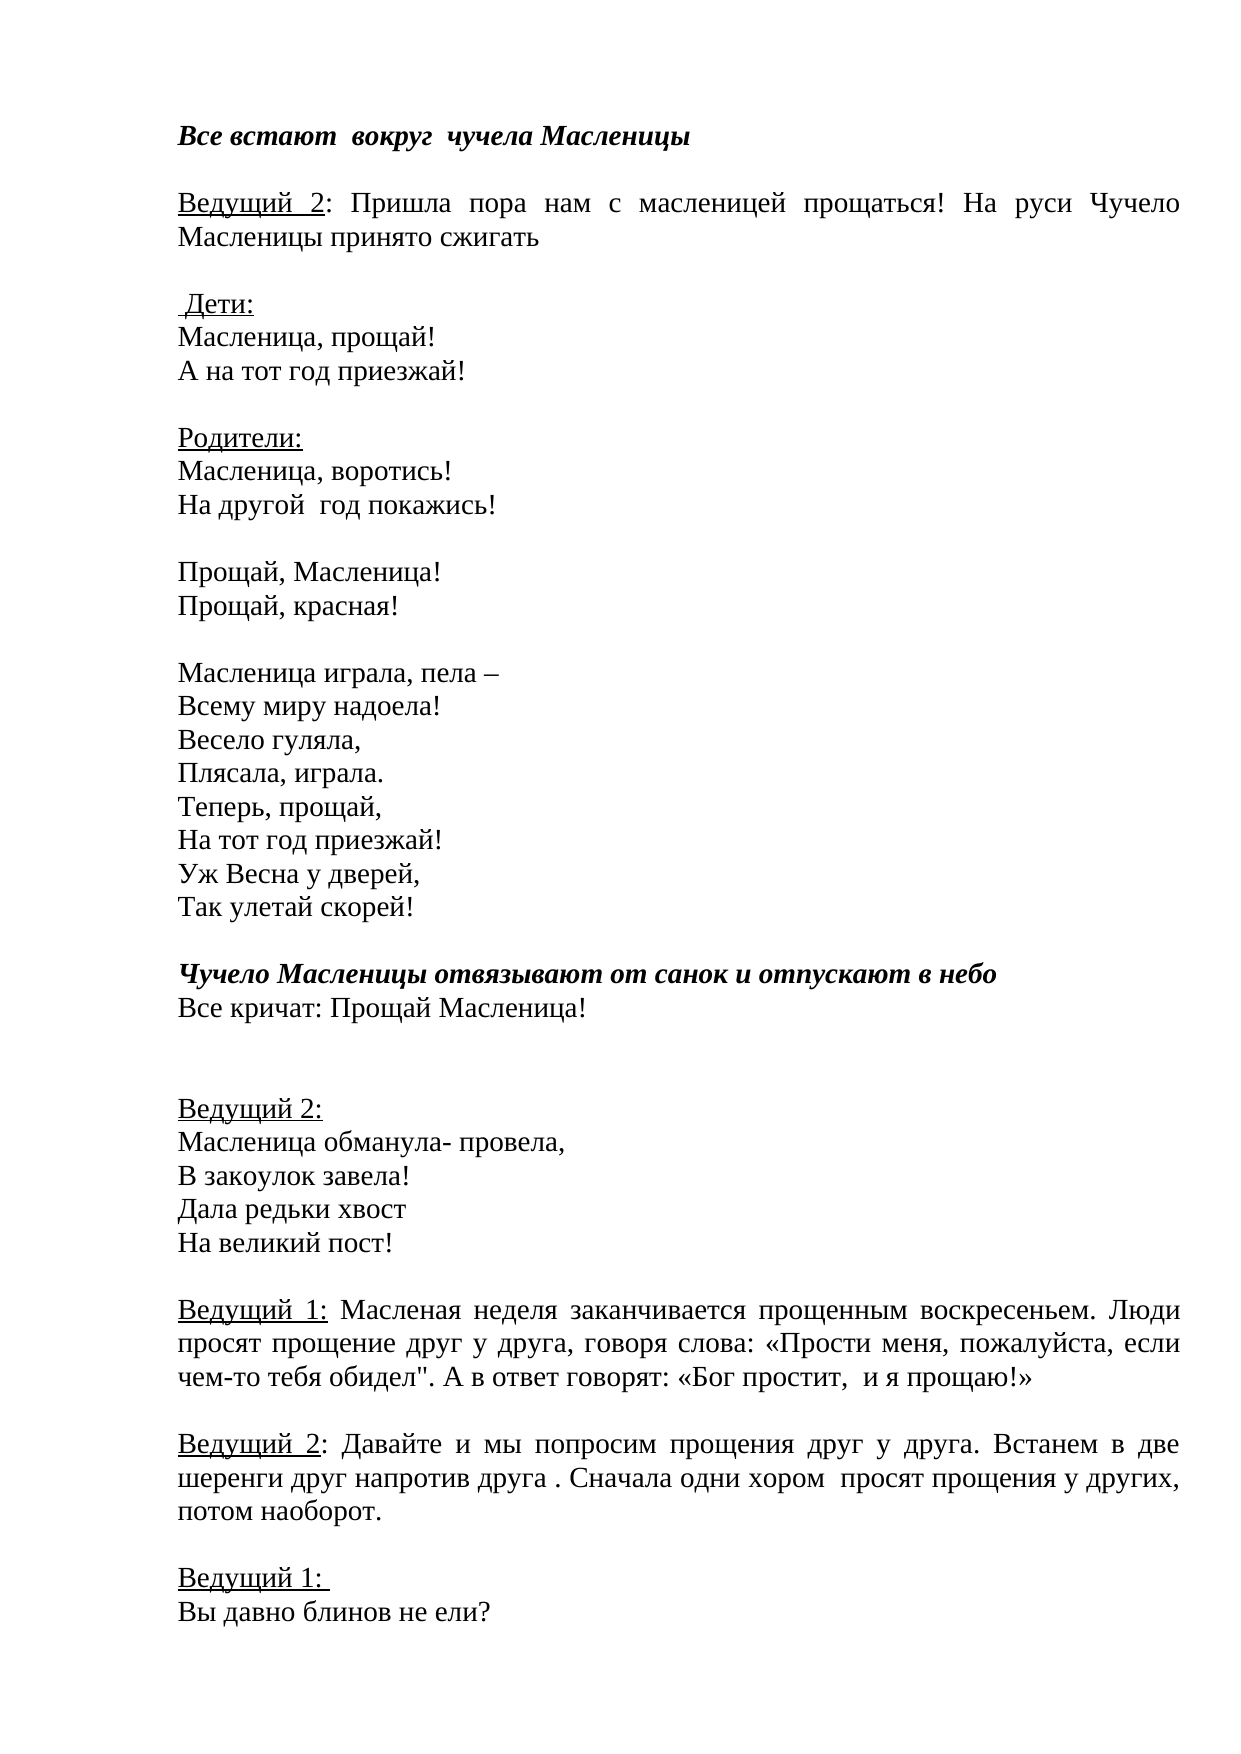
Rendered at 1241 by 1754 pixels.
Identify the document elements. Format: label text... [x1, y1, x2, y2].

text Масленица играла, пела – Всему миру надоела! Весело гуляла, Плясала, играла. Теперь, прощай, На тот год приезжай! Уж Весна у дверей, Так улетай скорей! [177, 655, 1181, 923]
text Ведущий 1: [177, 1560, 1181, 1594]
text Все кричат: Прощай Масленица! [177, 990, 1181, 1024]
text Чучело Масленицы отвязывают от санок и отпускают в небо [177, 957, 1181, 990]
text Масленица обманула- провела, [177, 1124, 1181, 1158]
text Дала редьки хвост [177, 1191, 1181, 1225]
text Ведущий 2: Пришла пора нам с масленицей прощаться! На руси Чучело Масленицы принято сжигать [177, 185, 1181, 252]
text Родители: Масленица, воротись! На другой год покажись! [177, 420, 1181, 521]
text Прощай, Масленица! Прощай, красная! [177, 521, 1181, 621]
text Дети: [177, 286, 1181, 319]
text В закоулок завела! [177, 1158, 1181, 1191]
text Масленица, прощай! А на тот год приезжай! [177, 319, 1181, 386]
text Ведущий 1: Масленая неделя заканчивается прощенным воскресеньем. Люди просят прощение друг у друга, говоря слова: «Прости меня, пожалуйста, если чем-то тебя обидел". А в ответ говорят: «Бог простит, и я прощаю!» [177, 1292, 1181, 1393]
text Все встают вокруг чучела Масленицы [177, 118, 1181, 152]
text Ведущий 2: Давайте и мы попросим прощения друг у друга. Встанем в две шеренги друг напротив друга . Сначала одни хором просят прощения у других, потом наоборот. [177, 1426, 1181, 1527]
text Вы давно блинов не ели? [177, 1594, 1181, 1627]
text Ведущий 2: [177, 1091, 1181, 1124]
text На великий пост! [177, 1225, 1181, 1258]
